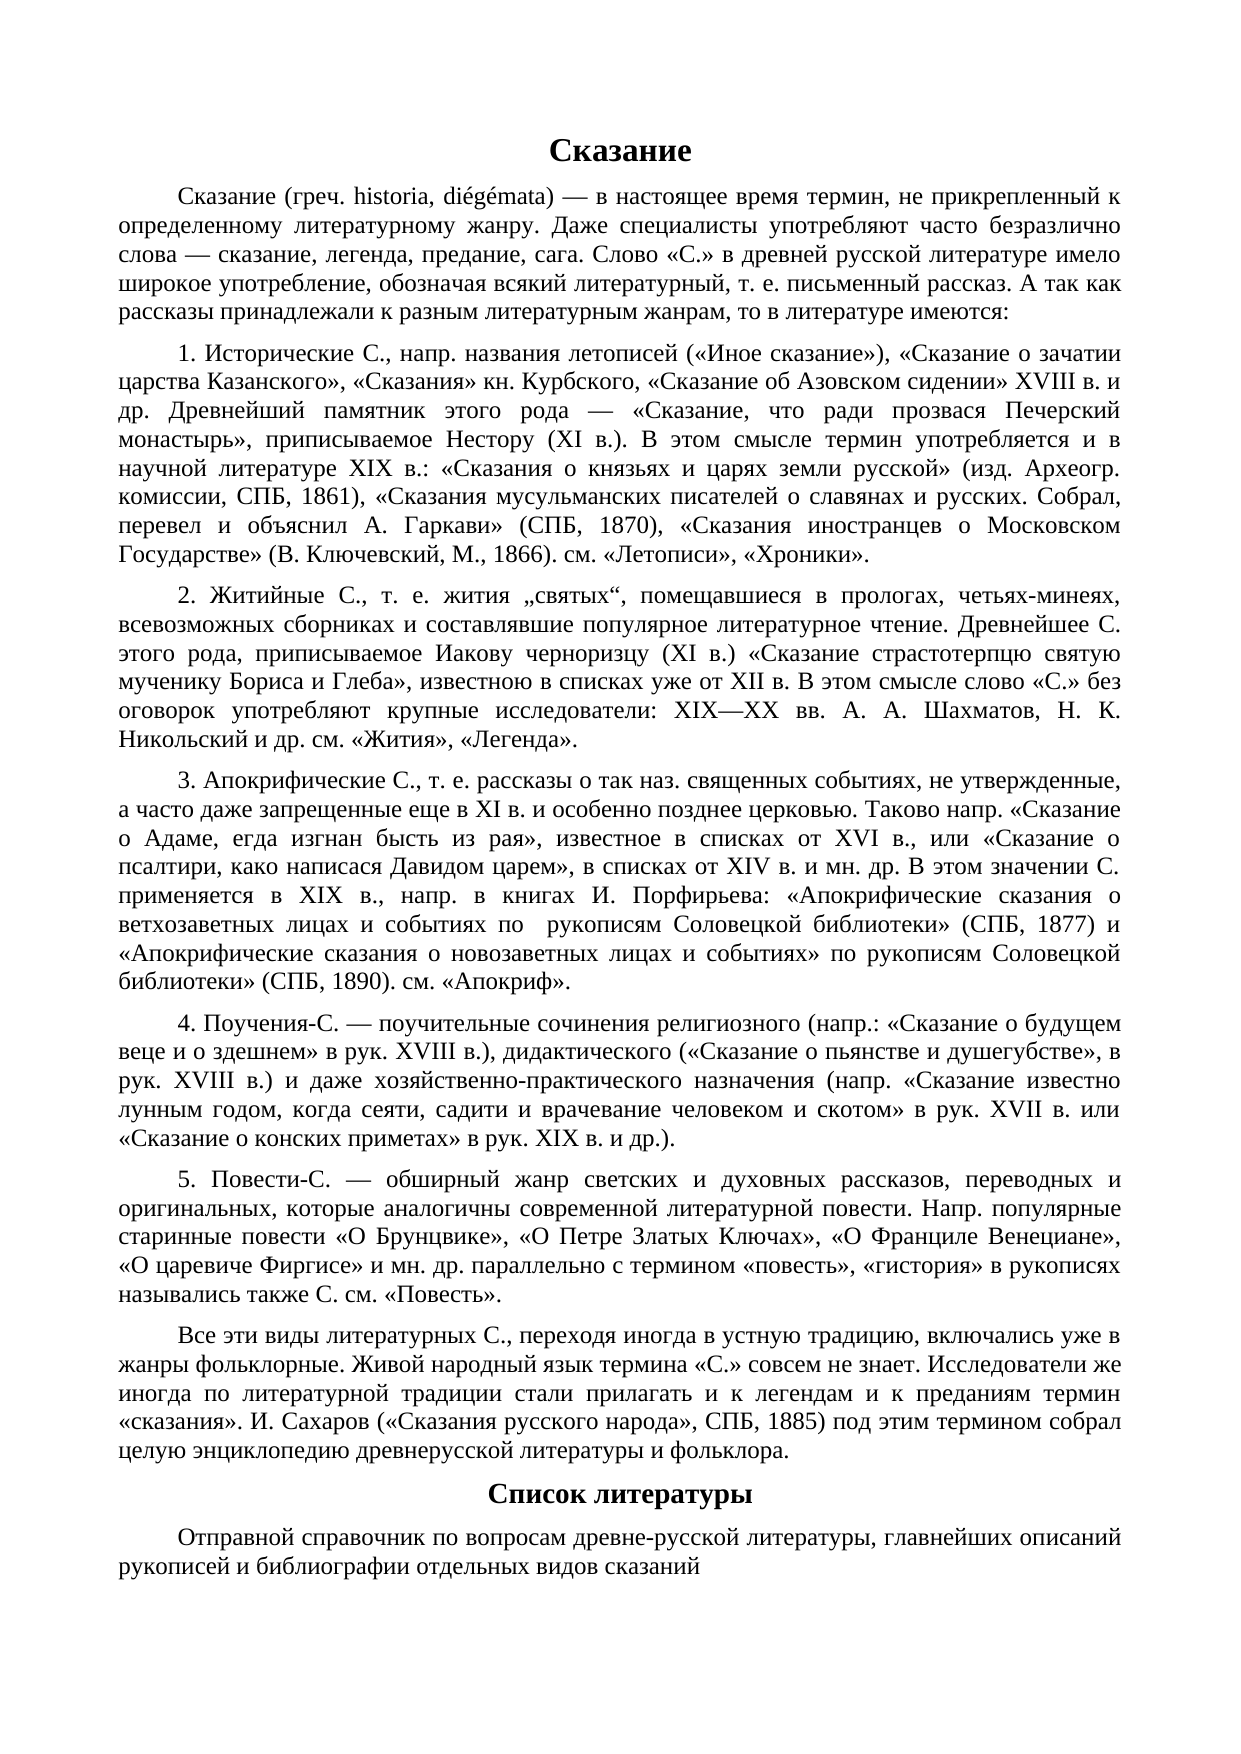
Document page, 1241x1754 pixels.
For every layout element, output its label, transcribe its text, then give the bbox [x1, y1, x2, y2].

text Сказание [118, 131, 1122, 169]
text 5. Повести-С. — обширный жанр светских и духовных рассказов, переводных и оригинальных, которые аналогичны современной литературной повести. Напр. популярные старинные повести «О Брунцвике», «О Петре Златых Ключах», «О Франциле Венециане», «О царевиче Фиргисе» и мн. др. параллельно с термином «повесть», «гистория» в рукописях назывались также С. см. «Повесть». [118, 1164, 1122, 1308]
text Отправной справочник по вопросам древне-русской литературы, главнейших описаний рукописей и библиографии отдельных видов сказаний [118, 1522, 1122, 1580]
text 2. Житийные С., т. е. жития „святых“, помещавшиеся в прологах, четьях-минеях, всевозможных сборниках и составлявшие популярное литературное чтение. Древнейшее С. этого рода, приписываемое Иакову черноризцу (XI в.) «Сказание страстотерпцю святую мученику Бориса и Глеба», известною в списках уже от XII в. В этом смысле слово «С.» без оговорок употребляют крупные исследователи: XIX—XX вв. А. А. Шахматов, Н. К. Никольский и др. см. «Жития», «Легенда». [118, 580, 1122, 753]
text 1. Исторические С., напр. названия летописей («Иное сказание»), «Сказание о зачатии царства Казанского», «Сказания» кн. Курбского, «Сказание об Азовском сидении» XVIII в. и др. Древнейший памятник этого рода — «Сказание, что ради прозвася Печерский монастырь», приписываемое Нестору (XI в.). В этом смысле термин употребляется и в научной литературе XIX в.: «Сказания о князьях и царях земли русской» (изд. Археогр. комиссии, СПБ, 1861), «Сказания мусульманских писателей о славянах и русских. Собрал, перевел и объяснил А. Гаркави» (СПБ, 1870), «Сказания иностранцев о Московском Государстве» (В. Ключевский, М., 1866). см. «Летописи», «Хроники». [118, 338, 1122, 568]
text Список литературы [118, 1476, 1122, 1510]
text Сказание (греч. historia, diégémata) — в настоящее время термин, не прикрепленный к определенному литературному жанру. Даже специалисты употребляют часто безразлично слова — сказание, легенда, предание, сага. Слово «С.» в древней русской литературе имело широкое употребление, обозначая всякий литературный, т. е. письменный рассказ. А так как рассказы принадлежали к разным литературным жанрам, то в литературе имеются: [118, 181, 1122, 325]
text 3. Апокрифические С., т. е. рассказы о так наз. священных событиях, не утвержденные, а часто даже запрещенные еще в XI в. и особенно позднее церковью. Таково напр. «Сказание о Адаме, егда изгнан бысть из рая», известное в списках от XVI в., или «Сказание о псалтири, како написася Давидом царем», в списках от XIV в. и мн. др. В этом значении С. применяется в XIX в., напр. в книгах И. Порфирьева: «Апокрифические сказания о ветхозаветных лицах и событиях по рукописям Соловецкой библиотеки» (СПБ, 1877) и «Апокрифические сказания о новозаветных лицах и событиях» по рукописям Соловецкой библиотеки» (СПБ, 1890). см. «Апокриф». [118, 765, 1122, 995]
text 4. Поучения-С. — поучительные сочинения религиозного (напр.: «Сказание о будущем веце и о здешнем» в рук. XVIII в.), дидактического («Сказание о пьянстве и душегубстве», в рук. XVIII в.) и даже хозяйственно-практического назначения (напр. «Сказание известно лунным годом, когда сеяти, садити и врачевание человеком и скотом» в рук. XVII в. или «Сказание о конских приметах» в рук. XIX в. и др.). [118, 1008, 1122, 1151]
text Все эти виды литературных С., переходя иногда в устную традицию, включались уже в жанры фольклорные. Живой народный язык термина «С.» совсем не знает. Исследователи же иногда по литературной традиции стали прилагать и к легендам и к преданиям термин «сказания». И. Сахаров («Сказания русского народа», СПБ, 1885) под этим термином собрал целую энциклопедию древнерусской литературы и фольклора. [118, 1320, 1122, 1464]
